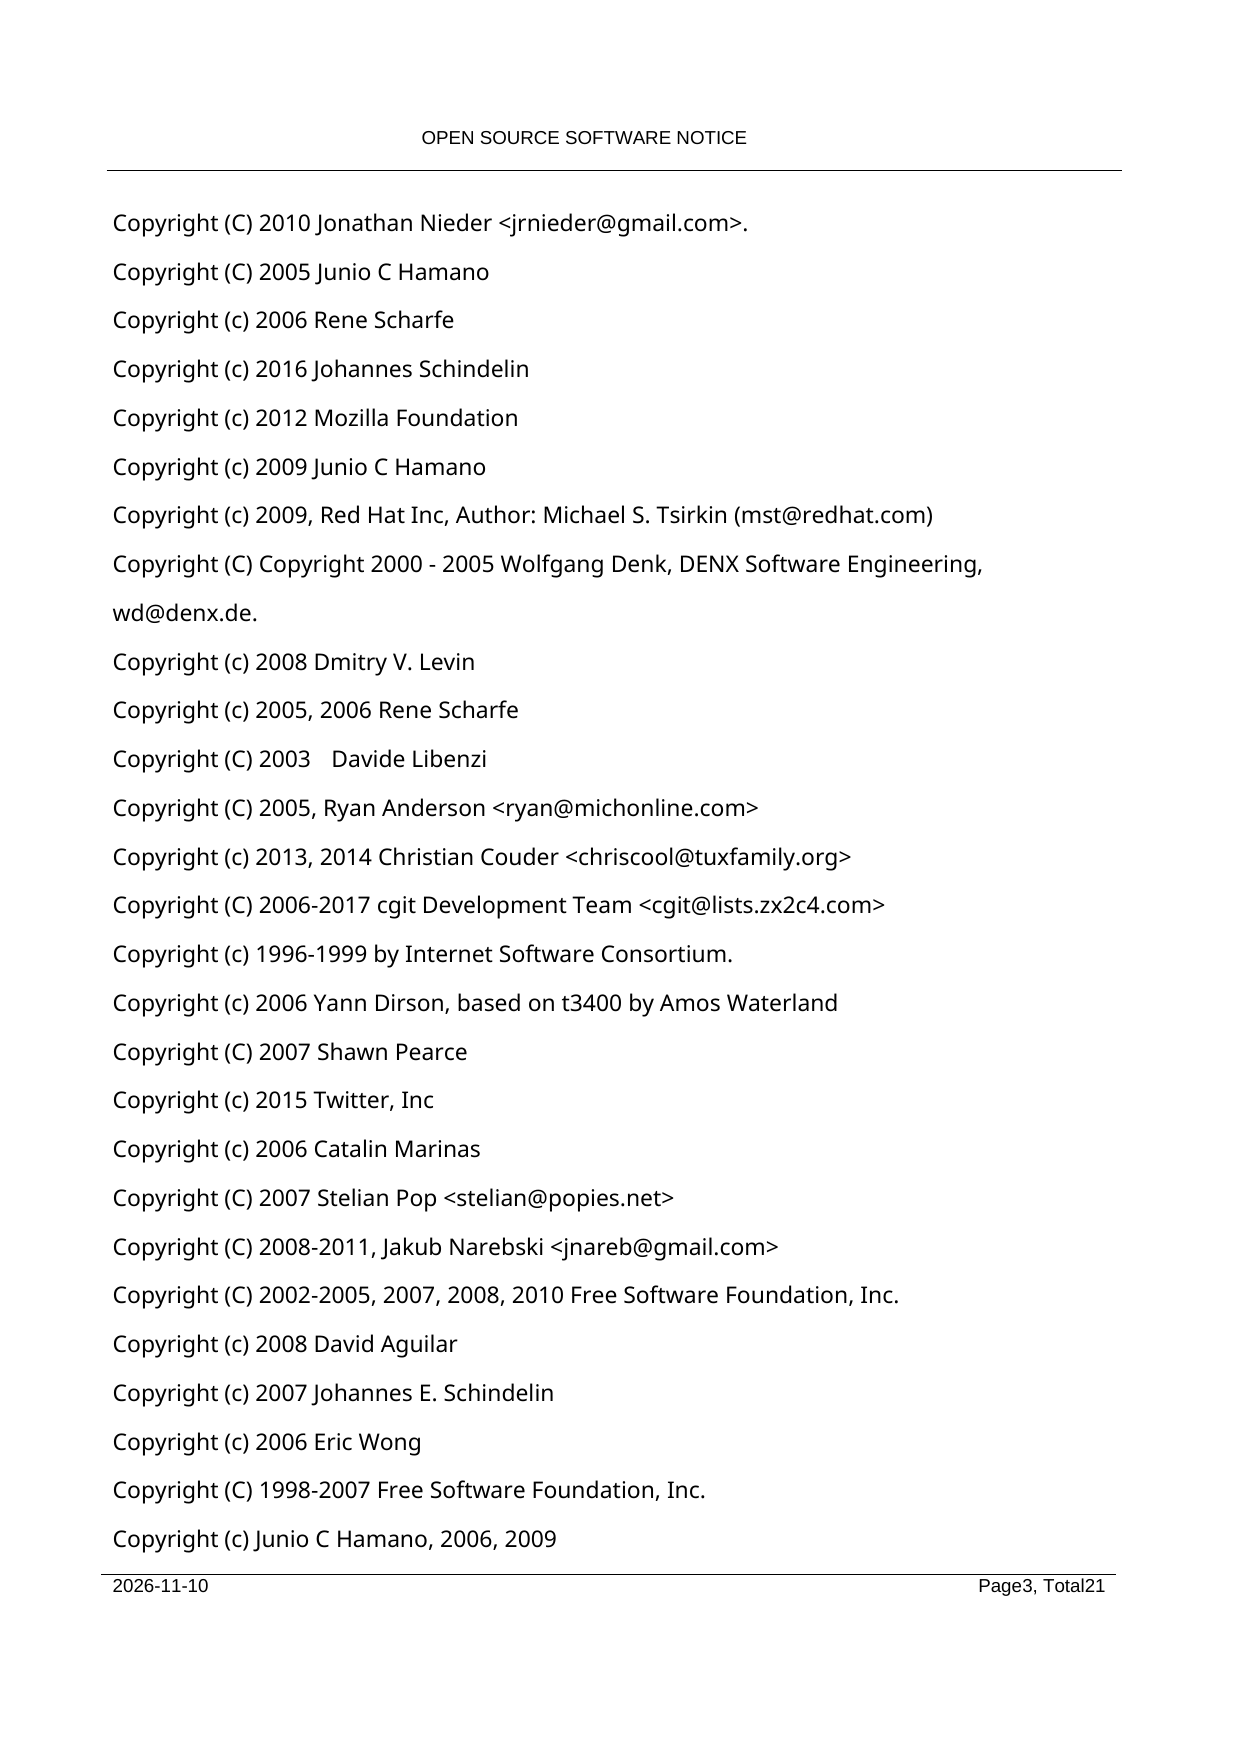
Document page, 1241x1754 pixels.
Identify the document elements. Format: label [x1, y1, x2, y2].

text [112, 206, 1128, 1555]
